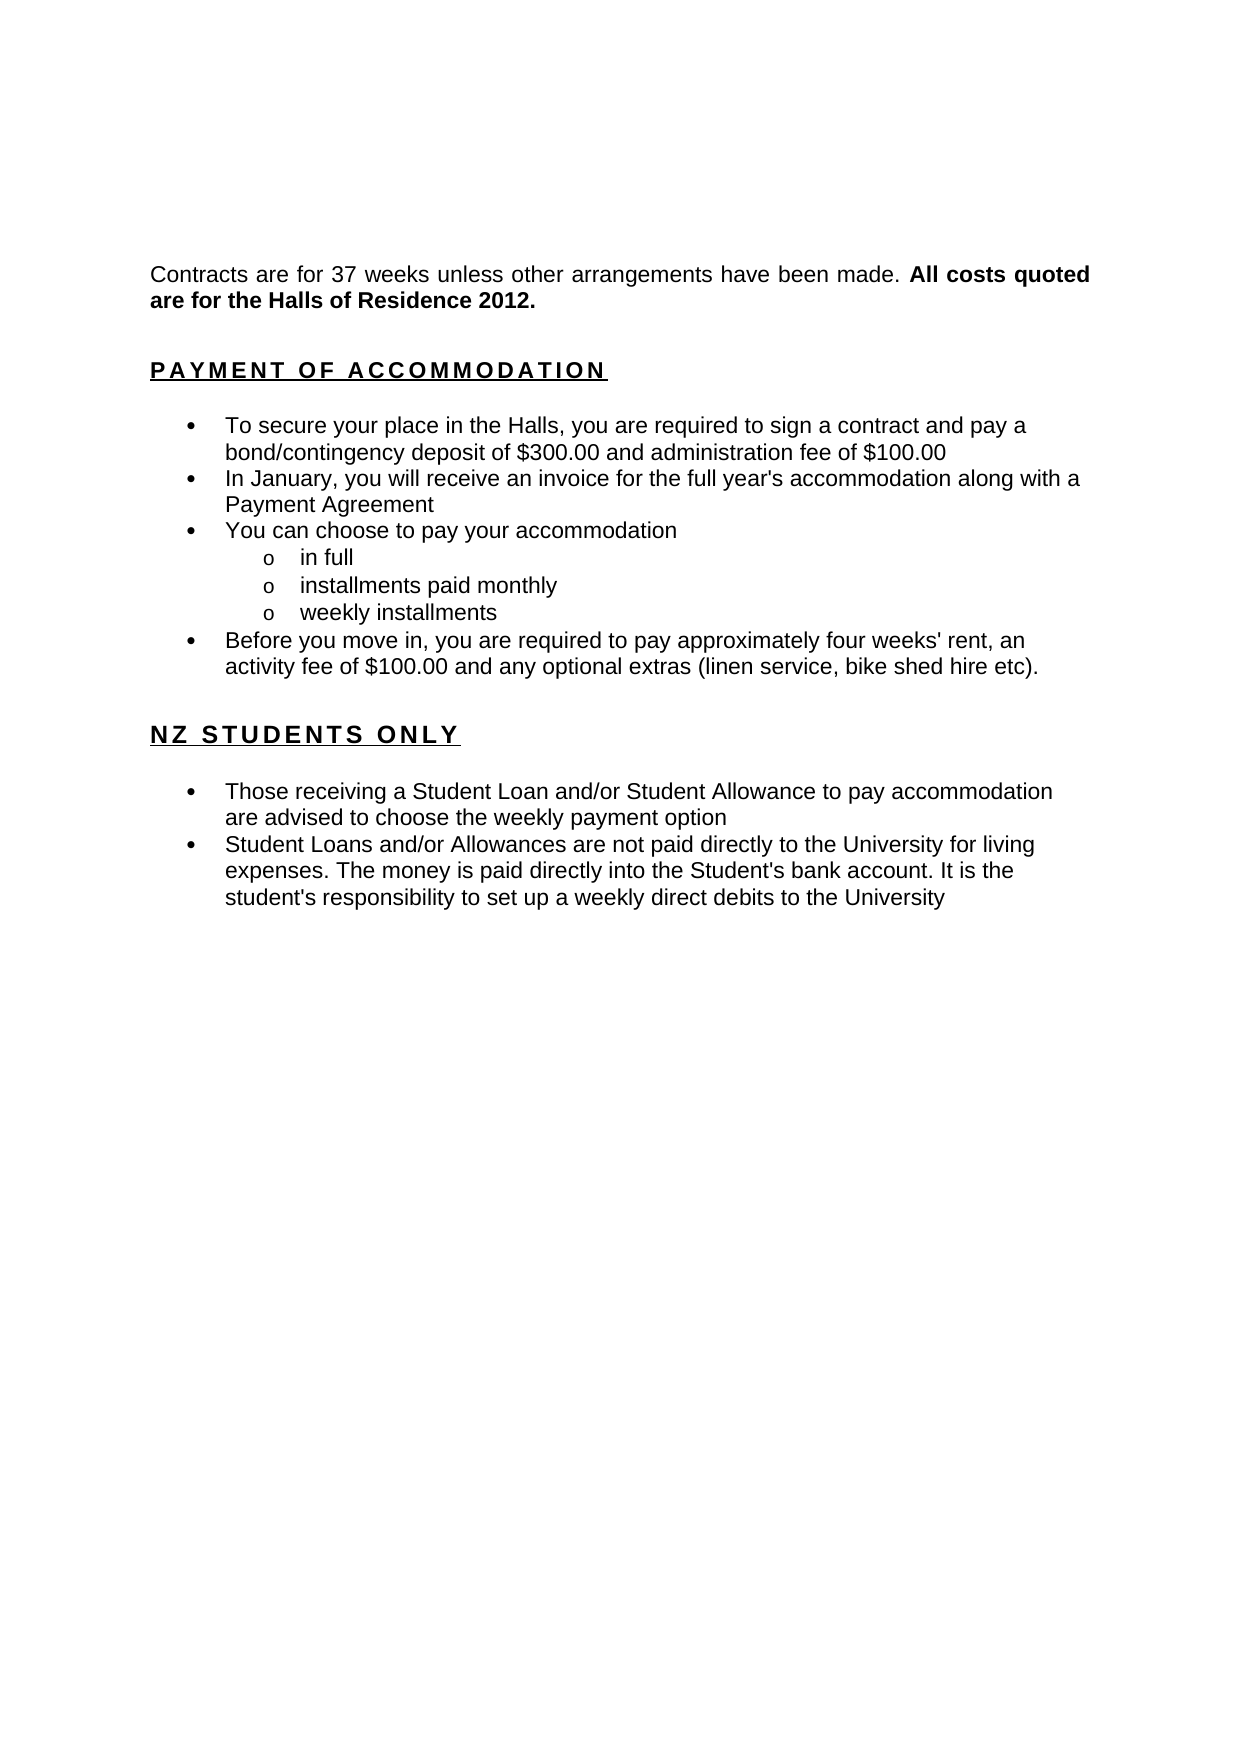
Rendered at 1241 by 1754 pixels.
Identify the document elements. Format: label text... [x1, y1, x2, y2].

list Before you move in, you are required to pay approximately four weeks' rent, an activity fee of $100.00 and any optional extras (linen service, bike shed hire etc). [187, 627, 1090, 680]
list weekly installments [262, 599, 1090, 627]
list installments paid monthly [262, 572, 1090, 599]
text Contracts are for 37 weeks unless other arrangements have been made. All costs quoted are for the Halls of Residence 2012. [150, 261, 1090, 314]
list in full [262, 544, 1090, 572]
list Those receiving a Student Loan and/or Student Allowance to pay accommodation are advised to choose the weekly payment option [187, 778, 1090, 831]
text Payment of Accommodation [150, 343, 1090, 383]
text NZ Students Only [150, 709, 1090, 749]
list To secure your place in the Halls, you are required to sign a contract and pay a bond/contingency deposit of $300.00 and administration fee of $100.00 [187, 412, 1090, 465]
list Student Loans and/or Allowances are not paid directly to the University for living expenses. The money is paid directly into the Student's bank account. It is the student's responsibility to set up a weekly direct debits to the University [187, 831, 1090, 910]
list You can choose to pay your accommodation [187, 517, 1090, 544]
list In January, you will receive an invoice for the full year's accommodation along with a Payment Agreement [187, 465, 1090, 517]
